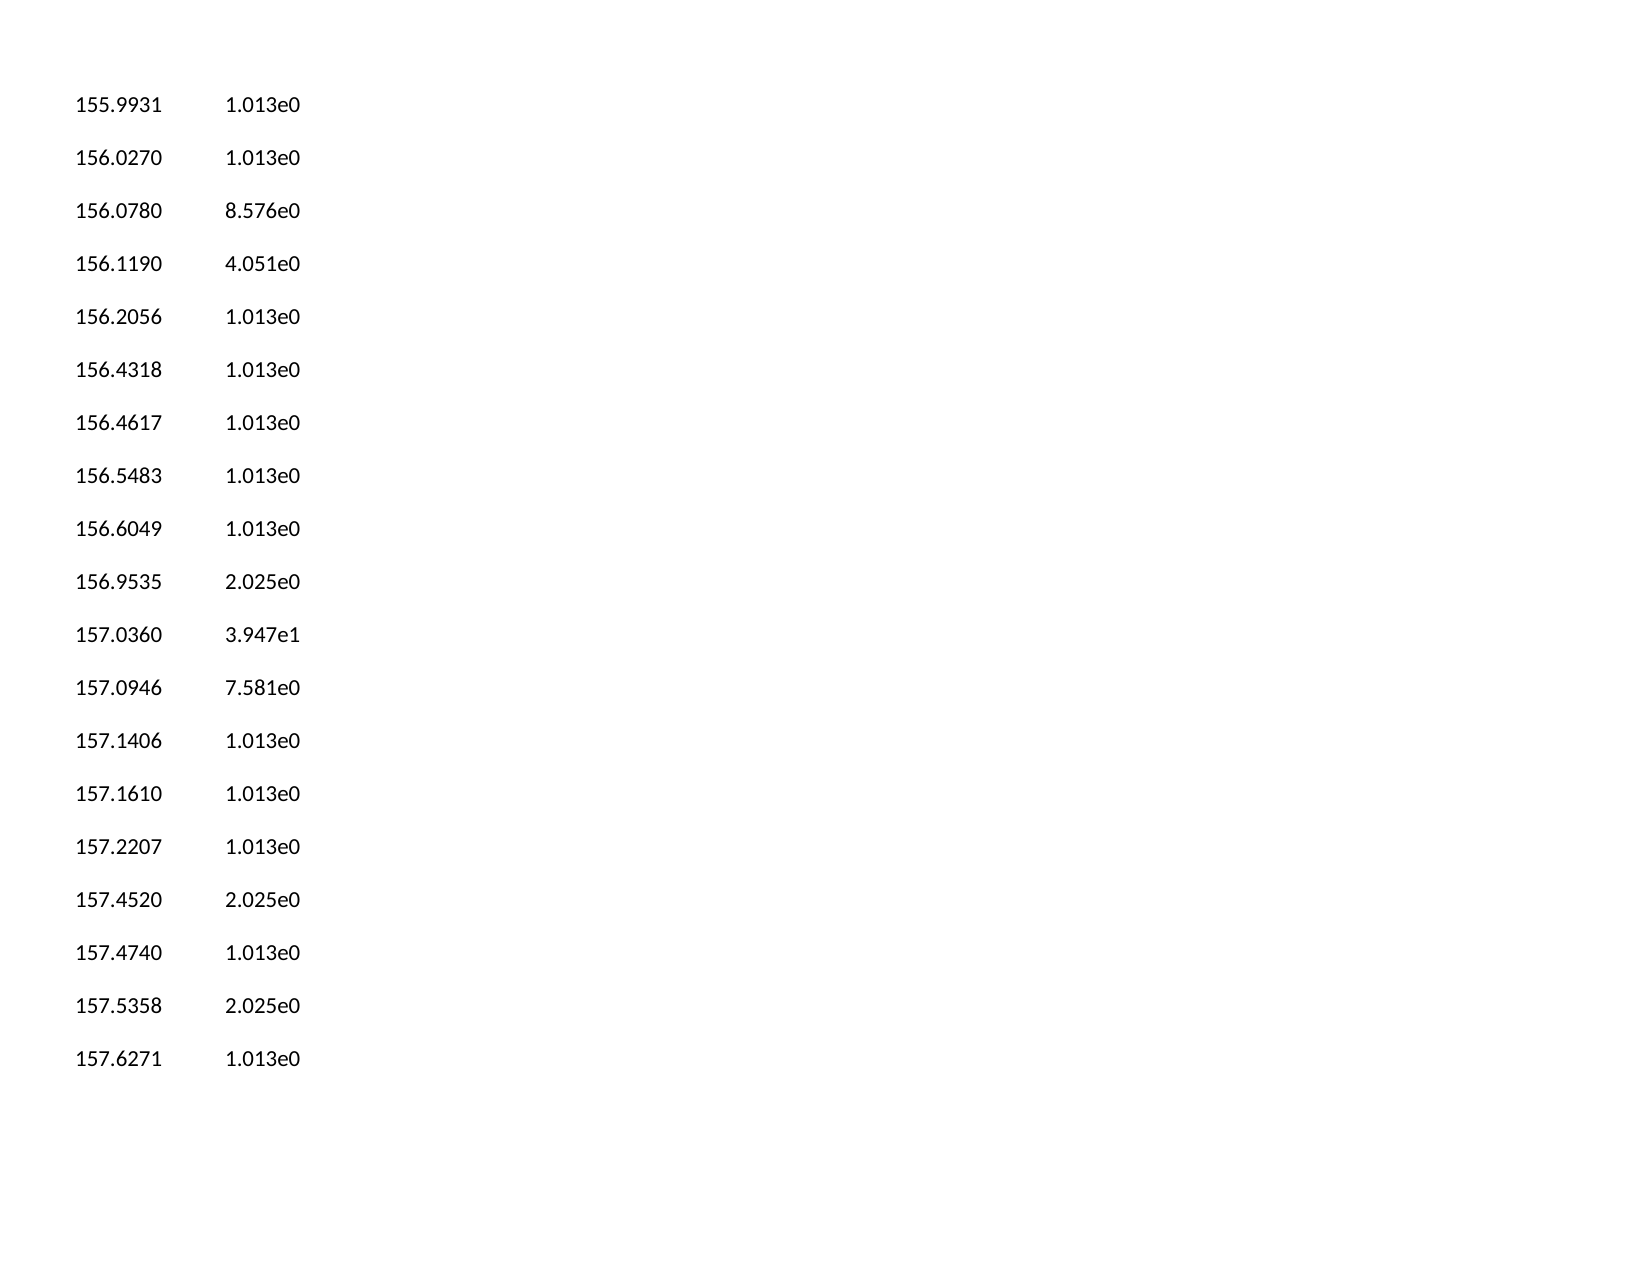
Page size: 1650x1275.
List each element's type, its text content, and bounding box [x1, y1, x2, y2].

text 156.0780 8.576e0 [75, 196, 1563, 224]
text 157.0946 7.581e0 [75, 673, 1563, 701]
text 156.5483 1.013e0 [75, 461, 1563, 489]
text 157.2207 1.013e0 [75, 832, 1563, 860]
text 156.4617 1.013e0 [75, 408, 1563, 436]
text 157.6271 1.013e0 [75, 1044, 1563, 1072]
text 155.9931 1.013e0 [75, 90, 1563, 118]
text 156.0270 1.013e0 [75, 143, 1563, 171]
text 157.4520 2.025e0 [75, 885, 1563, 913]
text 157.1610 1.013e0 [75, 779, 1563, 807]
text 157.0360 3.947e1 [75, 620, 1563, 648]
text 157.4740 1.013e0 [75, 938, 1563, 966]
text 156.2056 1.013e0 [75, 302, 1563, 330]
text 156.6049 1.013e0 [75, 514, 1563, 542]
text 157.1406 1.013e0 [75, 726, 1563, 754]
text 157.5358 2.025e0 [75, 991, 1563, 1019]
text 156.1190 4.051e0 [75, 249, 1563, 277]
text 156.9535 2.025e0 [75, 567, 1563, 595]
text 156.4318 1.013e0 [75, 355, 1563, 383]
